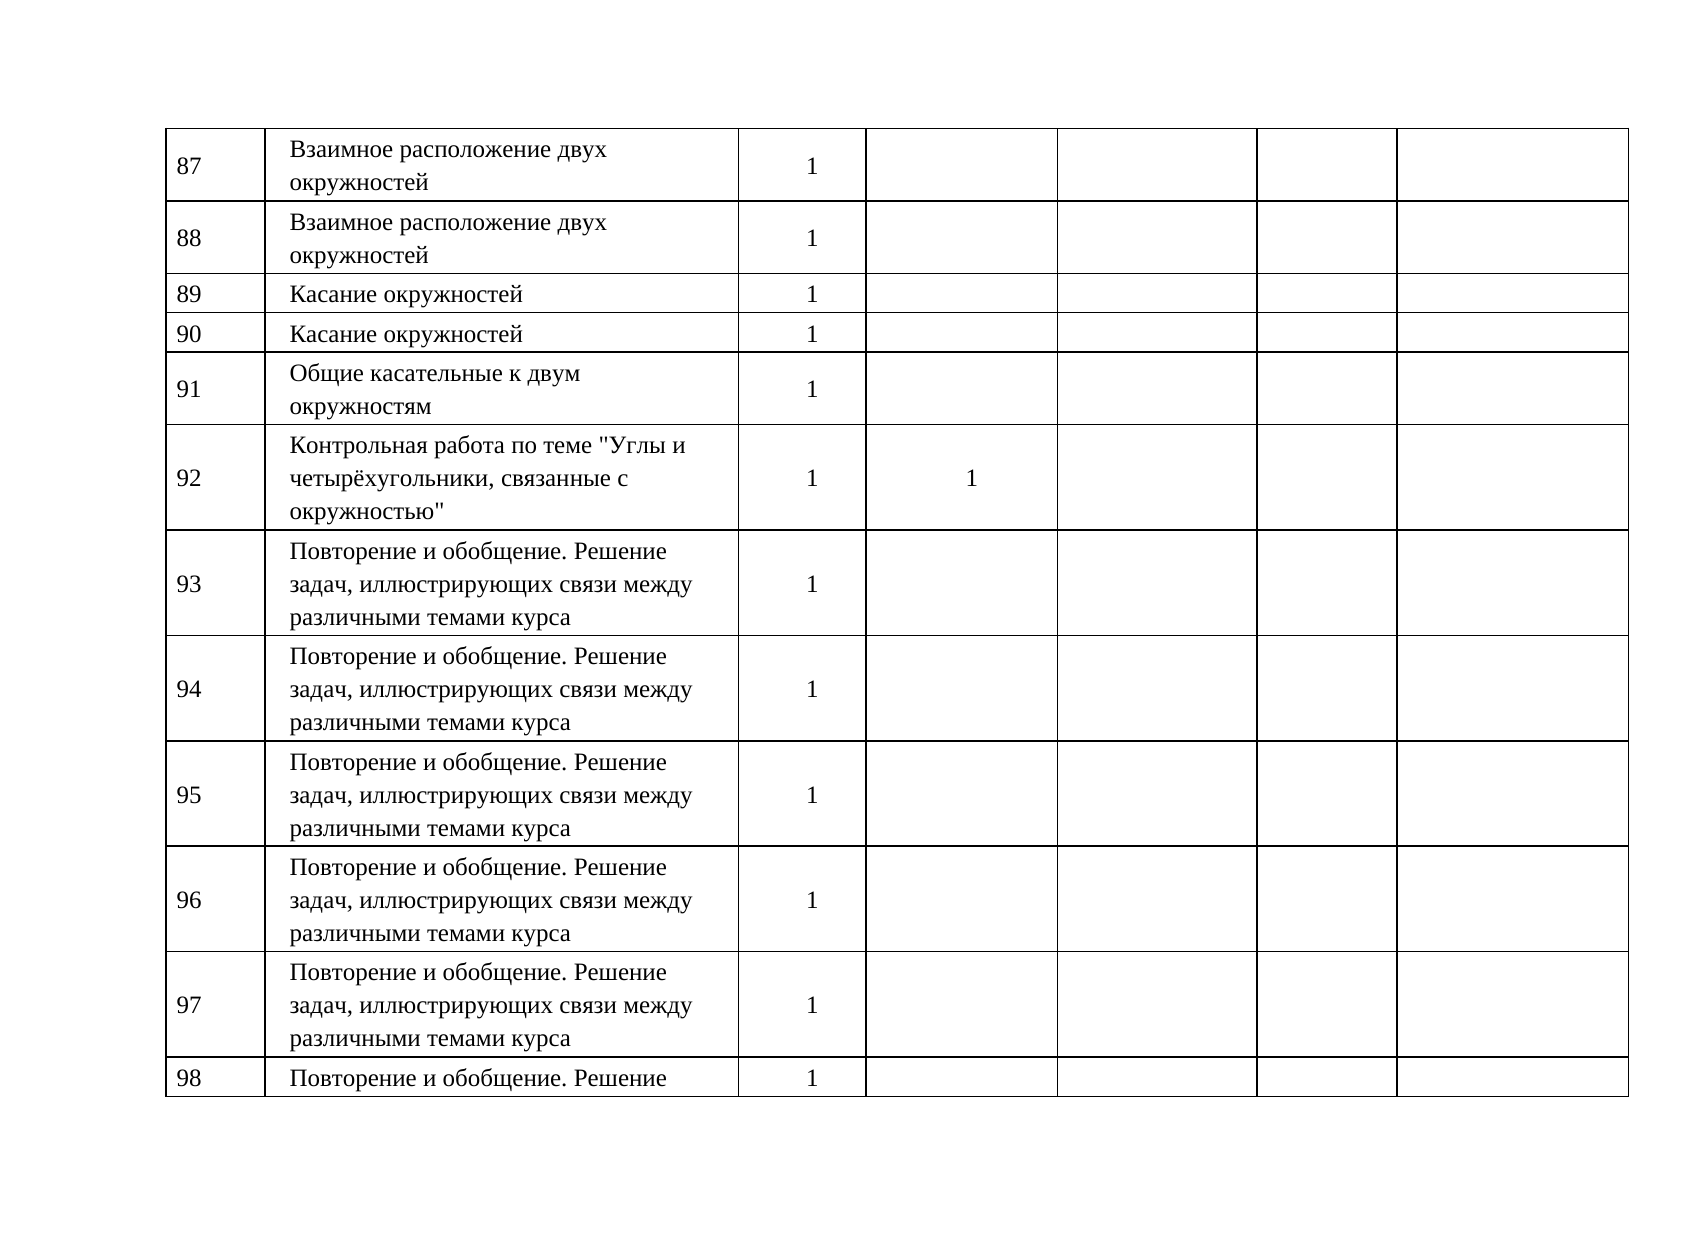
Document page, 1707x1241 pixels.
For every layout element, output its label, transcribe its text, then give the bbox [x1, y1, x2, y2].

table_cell 1 [739, 274, 865, 312]
table_cell [1058, 313, 1256, 351]
table_cell 96 [167, 847, 264, 951]
table_cell [1398, 202, 1628, 272]
table_cell [867, 313, 1057, 351]
table_cell [1058, 129, 1256, 200]
table_cell 1 [739, 313, 865, 351]
table_cell Касание окружностей [266, 274, 738, 312]
table_cell [1258, 129, 1396, 200]
table_cell [867, 742, 1057, 845]
table_cell [867, 202, 1057, 272]
table_cell [867, 636, 1057, 740]
table_cell Контрольная работа по теме "Углы и четырёхугольники, связанные с окружностью" [266, 425, 738, 529]
table_cell 88 [167, 202, 264, 272]
table_cell 94 [167, 636, 264, 740]
table_cell [1258, 202, 1396, 272]
table_cell [1398, 742, 1628, 845]
table_cell 92 [167, 425, 264, 529]
table_cell [1258, 1058, 1396, 1096]
table_cell [1398, 1058, 1628, 1096]
table_cell [1258, 952, 1396, 1056]
table_cell 1 [739, 952, 865, 1056]
table_cell [1258, 313, 1396, 351]
table_cell [1258, 636, 1396, 740]
table_cell Касание окружностей [266, 313, 738, 351]
table_cell 1 [739, 129, 865, 200]
table_cell Повторение и обобщение. Решение задач, иллюстрирующих связи между различными темами курса [266, 636, 738, 740]
table_cell [867, 847, 1057, 951]
table_cell [1058, 952, 1256, 1056]
table_cell 90 [167, 313, 264, 351]
table_cell [1398, 636, 1628, 740]
table_cell [1258, 274, 1396, 312]
table_cell Повторение и обобщение. Решение задач, иллюстрирующих связи между различными темами курса [266, 531, 738, 634]
table_cell 1 [739, 742, 865, 845]
table_cell [1398, 129, 1628, 200]
table_cell [867, 274, 1057, 312]
table_cell 1 [739, 1058, 865, 1096]
table_cell Взаимное расположение двух окружностей [266, 202, 738, 272]
table_cell [1258, 847, 1396, 951]
table_cell [1258, 531, 1396, 634]
table_cell [1398, 353, 1628, 424]
table_cell [867, 353, 1057, 424]
table_cell [867, 952, 1057, 1056]
table_cell [1398, 847, 1628, 951]
table_cell 87 [167, 129, 264, 200]
table_cell 1 [739, 531, 865, 634]
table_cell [266, 952, 738, 1056]
table_cell 1 [739, 847, 865, 951]
table_cell [867, 129, 1057, 200]
table_cell [1258, 742, 1396, 845]
table_cell 95 [167, 742, 264, 845]
table_cell 97 [167, 952, 264, 1056]
table_cell 93 [167, 531, 264, 634]
table_cell Взаимное расположение двух окружностей [266, 129, 738, 200]
table_cell [1058, 353, 1256, 424]
table_cell [1398, 274, 1628, 312]
table_cell Общие касательные к двум окружностям [266, 353, 738, 424]
table_cell [1258, 353, 1396, 424]
table_cell [1398, 425, 1628, 529]
table_cell 1 [739, 202, 865, 272]
table_cell [1058, 742, 1256, 845]
table_cell [1058, 202, 1256, 272]
table_cell [867, 1058, 1057, 1096]
table_cell [1398, 313, 1628, 351]
table_cell [1398, 952, 1628, 1056]
table_cell 1 [739, 636, 865, 740]
table_cell [1058, 1058, 1256, 1096]
table_cell [1258, 425, 1396, 529]
table_cell Повторение и обобщение. Решение задач, иллюстрирующих связи между различными темами курса [266, 847, 738, 951]
table_cell 91 [167, 353, 264, 424]
table_cell 89 [167, 274, 264, 312]
table_cell 98 [167, 1058, 264, 1096]
table_cell [1058, 425, 1256, 529]
table_cell [1398, 531, 1628, 634]
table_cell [266, 1058, 738, 1096]
table_cell [1058, 531, 1256, 634]
table_cell [867, 531, 1057, 634]
table_cell [1058, 636, 1256, 740]
table_cell [1058, 274, 1256, 312]
table_cell 1 [739, 353, 865, 424]
table_cell 1 [739, 425, 865, 529]
table_cell [1058, 847, 1256, 951]
table_cell Повторение и обобщение. Решение задач, иллюстрирующих связи между различными темами курса [266, 742, 738, 845]
table_cell 1 [867, 425, 1057, 529]
